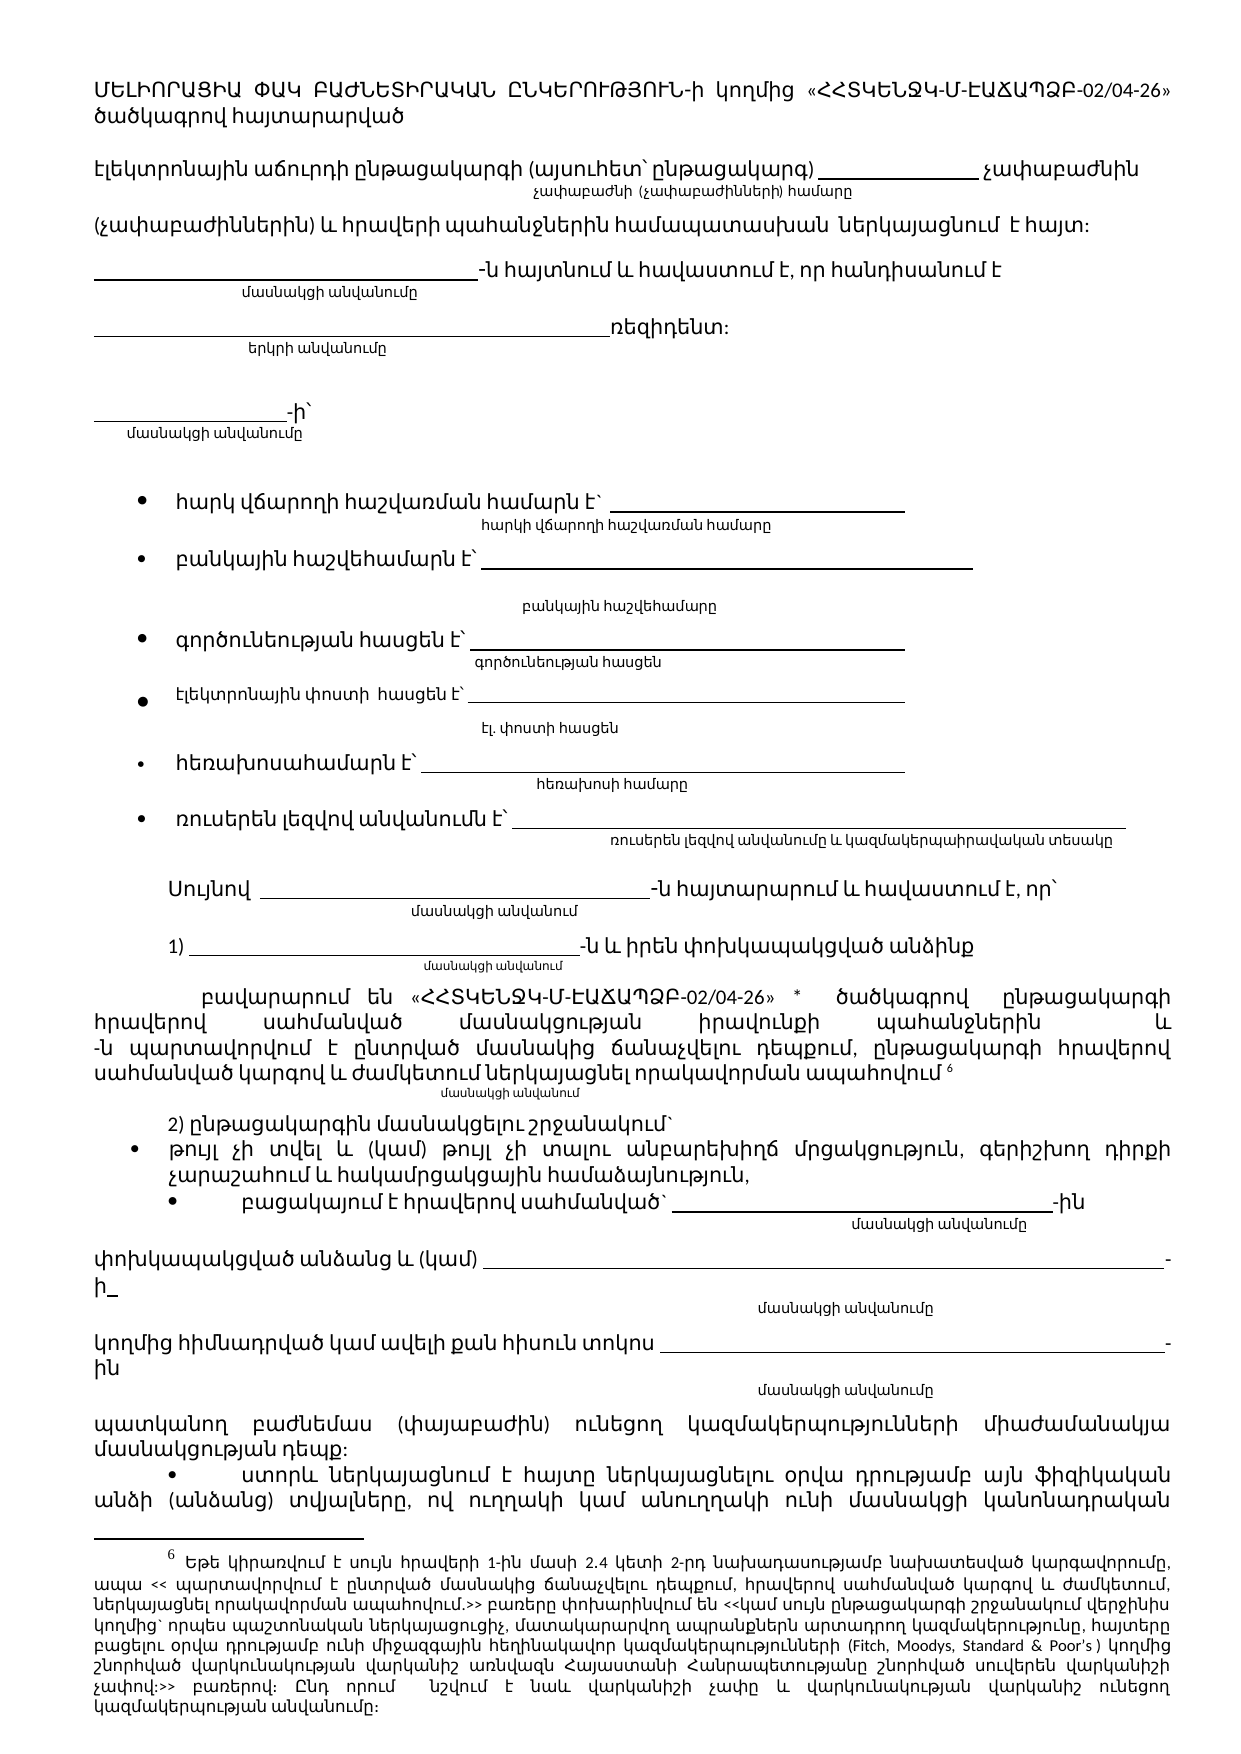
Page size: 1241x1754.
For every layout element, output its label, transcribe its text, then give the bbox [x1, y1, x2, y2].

text 1) -ն և իրեն փոխկապակցված անձինք [94, 933, 1171, 958]
text չափաբաժնի (չափաբաժինների) համարը [94, 182, 1171, 212]
text մասնակցի անվանումը [94, 1299, 1171, 1330]
text -ի՝ [94, 399, 1171, 424]
list հարկ վճարողի հաշվառման համարն է` [138, 485, 1171, 516]
text հարկի վճարողի հաշվառման համարը [94, 516, 1171, 546]
text մասնակցի անվանումը [94, 1381, 1171, 1411]
text մասնակցի անվանումը [94, 1215, 1171, 1246]
text ռեզիդենտ: [94, 314, 1171, 339]
text հեռախոսի համարը [462, 775, 1171, 806]
text -ն հայտնում և հավաստում է, որ հանդիսանում է [94, 253, 1171, 284]
list բանկային հաշվեհամարն է՝ [138, 546, 1171, 597]
text կողմից հիմնադրված կամ ավելի քան հիսուն տոկոս -ին [94, 1330, 1171, 1381]
list ռուսերեն լեզվով անվանումն է՝ [138, 806, 1171, 831]
text 2) ընթացակարգին մասնակցելու շրջանակում` [94, 1111, 1171, 1136]
list բացակայում է հրավերով սահմանված` -ին [94, 1187, 1171, 1215]
list հեռախոսահամարն է՝ [138, 750, 1171, 775]
text փոխկապակցված անձանց և (կամ) -ի [94, 1246, 1171, 1299]
list էլեկտրոնային փոստի հասցեն է՝ [138, 684, 1171, 719]
text մասնակցի անվանում [94, 1086, 1171, 1111]
text պատկանող բաժնեմաս (փայաբաժին) ունեցող կազմակերպությունների միաժամանակյա մասնակցության դեպք: [94, 1411, 1171, 1462]
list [94, 1462, 1171, 1513]
list գործունեության հասցեն է՝ [138, 628, 1171, 653]
text էլեկտրոնային աճուրդի ընթացակարգի (այսուհետ՝ ընթացակարգ) չափաբաժնին [94, 156, 1171, 182]
text Սույնով -ն հայտարարում և հավաստում է, որ՝ [94, 872, 1171, 903]
text մասնակցի անվանումը [94, 284, 1171, 314]
text գործունեության հասցեն [94, 653, 1171, 684]
text մասնակցի անվանում [94, 903, 1171, 933]
text մասնակցի անվանումը [94, 424, 1171, 455]
text ՄԵԼԻՈՐԱՑԻԱ ՓԱԿ ԲԱԺՆԵՏԻՐԱԿԱՆ ԸՆԿԵՐՈՒԹՅՈՒՆ-ի կողմից «ՀՀՏԿԵՆՋԿ-Մ-ԷԱՃԱՊՁԲ-02/04-26» ծածկագրով հայտարարված [94, 75, 1171, 128]
text (չափաբաժիններին) և հրավերի պահանջներին համապատասխան ներկայացնում է հայտ: [94, 212, 1171, 238]
text երկրի անվանումը [94, 339, 1171, 370]
text էլ. փոստի հասցեն [94, 719, 1171, 750]
text ռուսերեն լեզվով անվանումը և կազմակերպաիրավական տեսակը [536, 831, 1171, 862]
text բանկային հաշվեհամարը [94, 597, 1171, 628]
list թույլ չի տվել և (կամ) թույլ չի տալու անբարեխիղճ մրցակցություն, գերիշխող դիրքի չարաշահում և հակամրցակցային համաձայնություն, [131, 1136, 1171, 1187]
text մասնակցի անվանում [94, 958, 1171, 984]
text բավարարում են «ՀՀՏԿԵՆՋԿ-Մ-ԷԱՃԱՊՁԲ-02/04-26» * ծածկագրով ընթացակարգի հրավերով սահմանված մասնակցության իրավունքի պահանջներին և -ն պարտավորվում է ընտրված մասնակից ճանաչվելու դեպքում, ընթացակարգի հրավերով սահմանված կարգով և ժամկետում ներկայացնել որակավորման ապահովում [94, 984, 1171, 1086]
